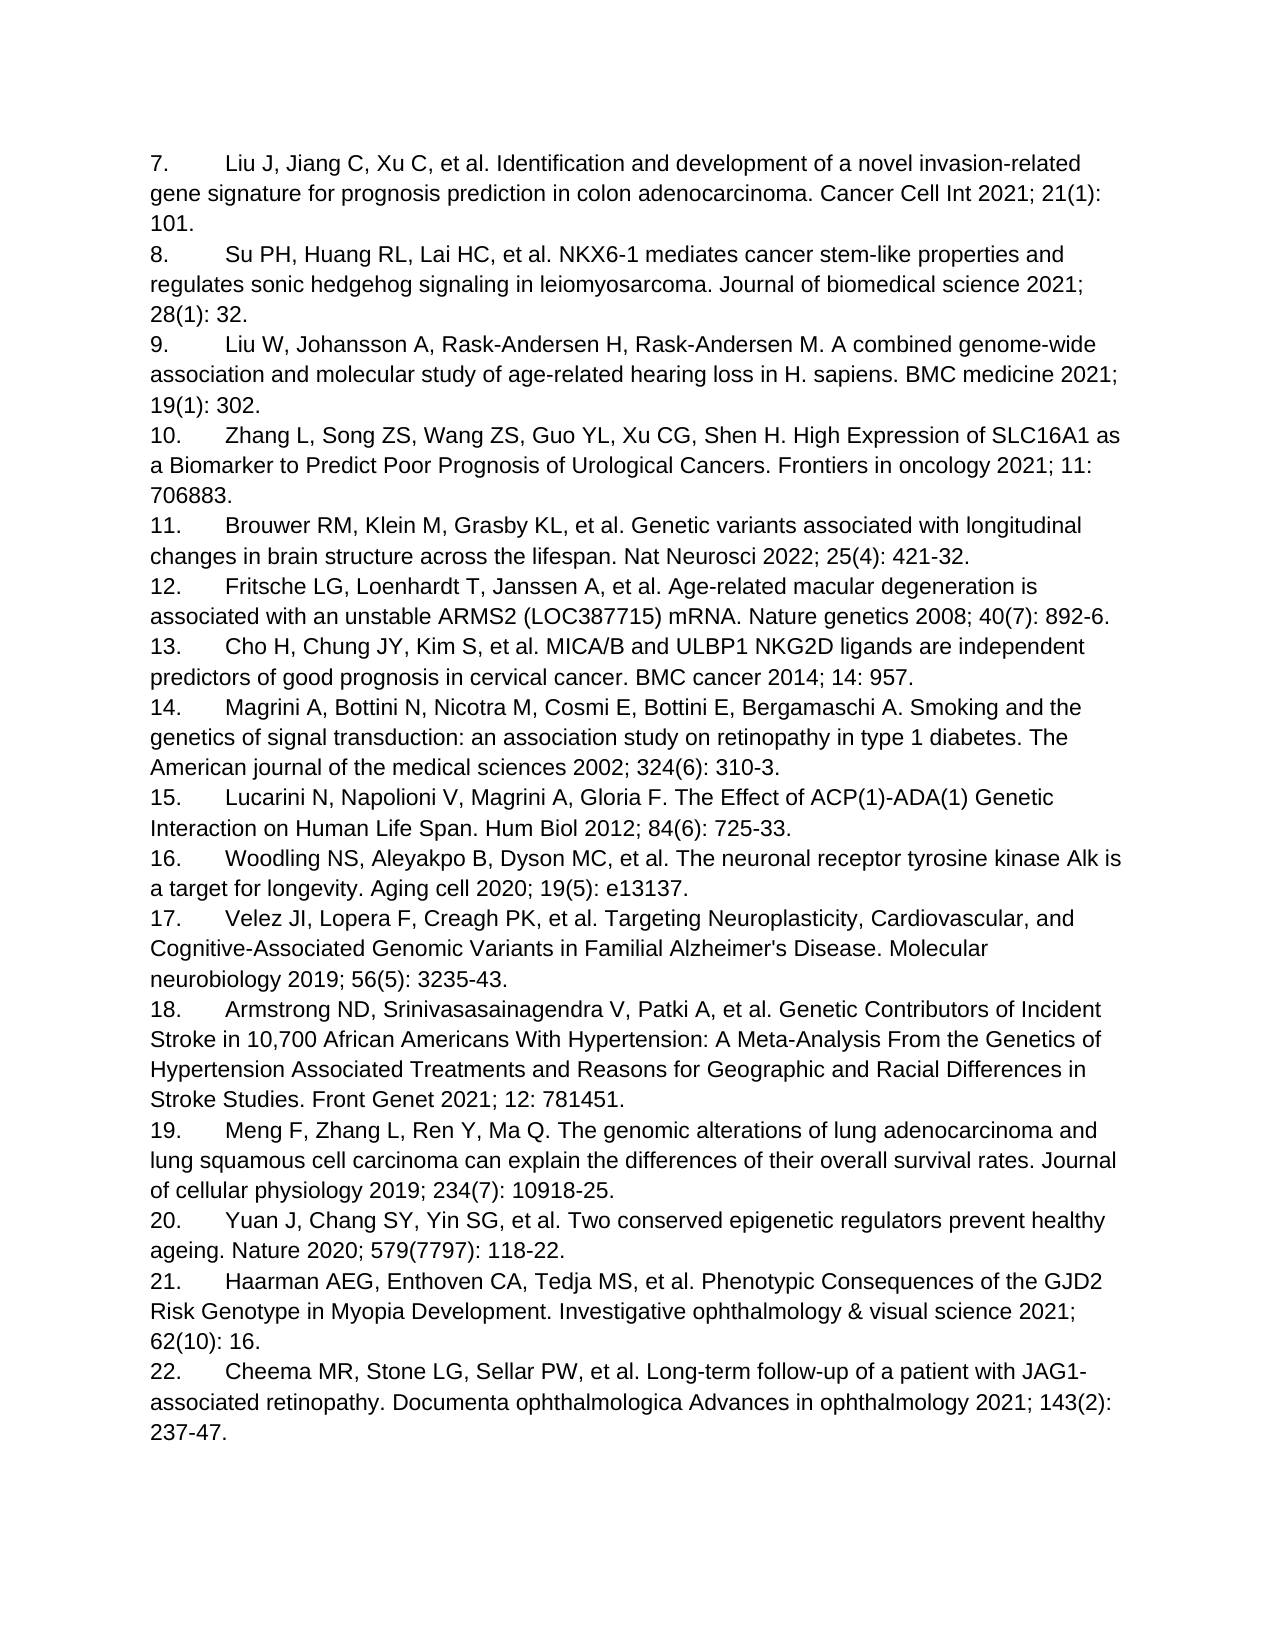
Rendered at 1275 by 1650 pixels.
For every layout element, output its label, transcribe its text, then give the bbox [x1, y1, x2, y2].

text 20. Yuan J, Chang SY, Yin SG, et al. Two conserved epigenetic regulators prevent healthy ageing. Nature 2020; 579(7797): 118-22. [150, 1207, 1125, 1264]
text 22. Cheema MR, Stone LG, Sellar PW, et al. Long-term follow-up of a patient with JAG1-associated retinopathy. Documenta ophthalmologica Advances in ophthalmology 2021; 143(2): 237-47. [150, 1358, 1125, 1445]
text 21. Haarman AEG, Enthoven CA, Tedja MS, et al. Phenotypic Consequences of the GJD2 Risk Genotype in Myopia Development. Investigative ophthalmology & visual science 2021; 62(10): 16. [150, 1268, 1125, 1354]
text 12. Fritsche LG, Loenhardt T, Janssen A, et al. Age-related macular degeneration is associated with an unstable ARMS2 (LOC387715) mRNA. Nature genetics 2008; 40(7): 892-6. [150, 573, 1125, 629]
text 18. Armstrong ND, Srinivasasainagendra V, Patki A, et al. Genetic Contributors of Incident Stroke in 10,700 African Americans With Hypertension: A Meta-Analysis From the Genetics of Hypertension Associated Treatments and Reasons for Geographic and Racial Differences in Stroke Studies. Front Genet 2021; 12: 781451. [150, 996, 1125, 1113]
text 15. Lucarini N, Napolioni V, Magrini A, Gloria F. The Effect of ACP(1)-ADA(1) Genetic Interaction on Human Life Span. Hum Biol 2012; 84(6): 725-33. [150, 784, 1125, 841]
text 13. Cho H, Chung JY, Kim S, et al. MICA/B and ULBP1 NKG2D ligands are independent predictors of good prognosis in cervical cancer. BMC cancer 2014; 14: 957. [150, 633, 1125, 690]
text 11. Brouwer RM, Klein M, Grasby KL, et al. Genetic variants associated with longitudinal changes in brain structure across the lifespan. Nat Neurosci 2022; 25(4): 421-32. [150, 512, 1125, 569]
text 17. Velez JI, Lopera F, Creagh PK, et al. Targeting Neuroplasticity, Cardiovascular, and Cognitive-Associated Genomic Variants in Familial Alzheimer's Disease. Molecular neurobiology 2019; 56(5): 3235-43. [150, 905, 1125, 992]
text 19. Meng F, Zhang L, Ren Y, Ma Q. The genomic alterations of lung adenocarcinoma and lung squamous cell carcinoma can explain the differences of their overall survival rates. Journal of cellular physiology 2019; 234(7): 10918-25. [150, 1117, 1125, 1203]
text 7. Liu J, Jiang C, Xu C, et al. Identification and development of a novel invasion-related gene signature for prognosis prediction in colon adenocarcinoma. Cancer Cell Int 2021; 21(1): 101. [150, 150, 1125, 237]
text 9. Liu W, Johansson A, Rask-Andersen H, Rask-Andersen M. A combined genome-wide association and molecular study of age-related hearing loss in H. sapiens. BMC medicine 2021; 19(1): 302. [150, 331, 1125, 418]
text 14. Magrini A, Bottini N, Nicotra M, Cosmi E, Bottini E, Bergamaschi A. Smoking and the genetics of signal transduction: an association study on retinopathy in type 1 diabetes. The American journal of the medical sciences 2002; 324(6): 310-3. [150, 694, 1125, 781]
text 8. Su PH, Huang RL, Lai HC, et al. NKX6-1 mediates cancer stem-like properties and regulates sonic hedgehog signaling in leiomyosarcoma. Journal of biomedical science 2021; 28(1): 32. [150, 241, 1125, 327]
text 16. Woodling NS, Aleyakpo B, Dyson MC, et al. The neuronal receptor tyrosine kinase Alk is a target for longevity. Aging cell 2020; 19(5): e13137. [150, 845, 1125, 901]
text 10. Zhang L, Song ZS, Wang ZS, Guo YL, Xu CG, Shen H. High Expression of SLC16A1 as a Biomarker to Predict Poor Prognosis of Urological Cancers. Frontiers in oncology 2021; 11: 706883. [150, 422, 1125, 509]
